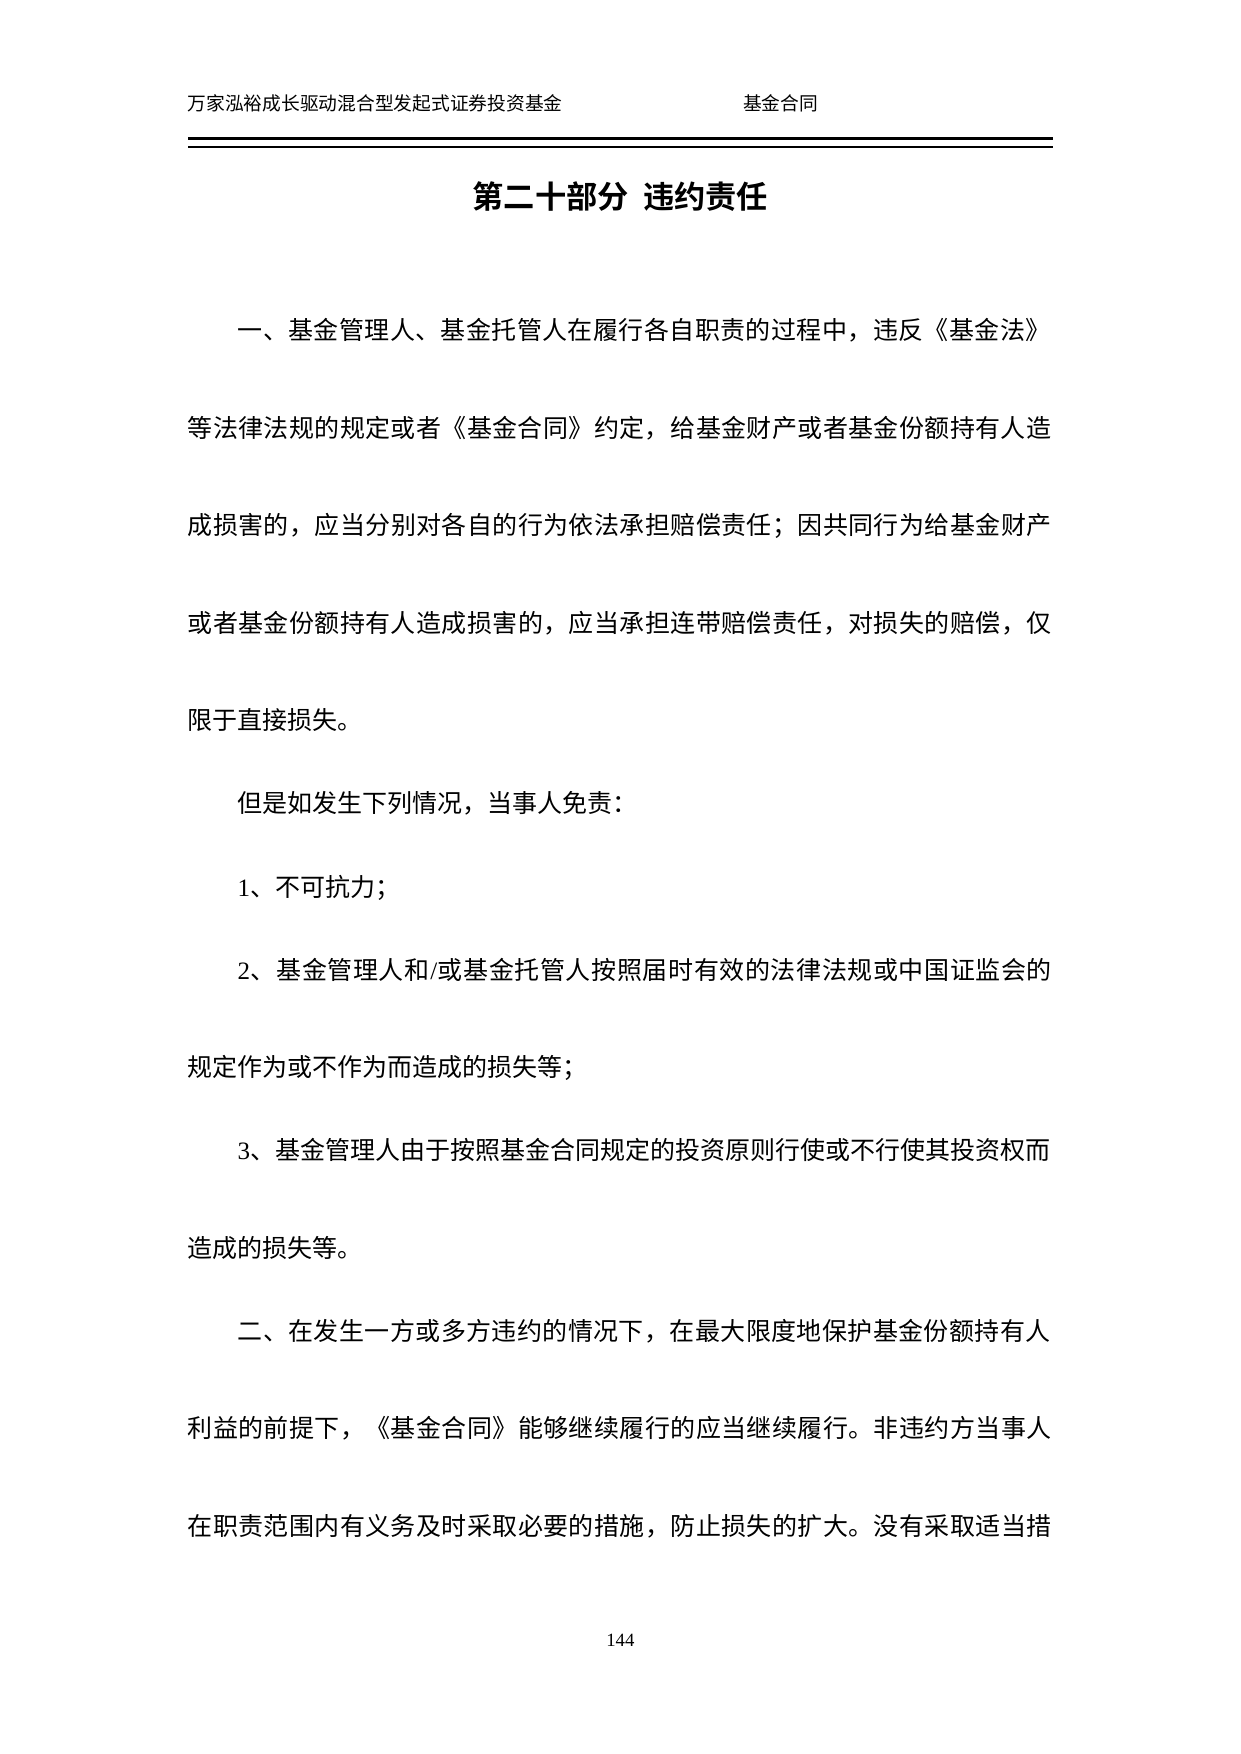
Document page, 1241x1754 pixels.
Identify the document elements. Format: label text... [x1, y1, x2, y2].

text 2、基金管理人和/或基金托管人按照届时有效的法律法规或中国证监会的规定作为或不作为而造成的损失等； [187, 936, 1053, 1098]
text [187, 1297, 1053, 1557]
text 一、基金管理人、基金托管人在履行各自职责的过程中，违反《基金法》等法律法规的规定或者《基金合同》约定，给基金财产或者基金份额持有人造成损害的，应当分别对各自的行为依法承担赔偿责任；因共同行为给基金财产或者基金份额持有人造成损害的，应当承担连带赔偿责任，对损失的赔偿，仅限于直接损失。 [187, 296, 1053, 751]
text 但是如发生下列情况，当事人免责： [187, 769, 1053, 834]
text 1、不可抗力； [187, 853, 1053, 918]
subtitle 第二十部分 违约责任 [187, 162, 1053, 227]
text 3、基金管理人由于按照基金合同规定的投资原则行使或不行使其投资权而造成的损失等。 [187, 1116, 1053, 1279]
